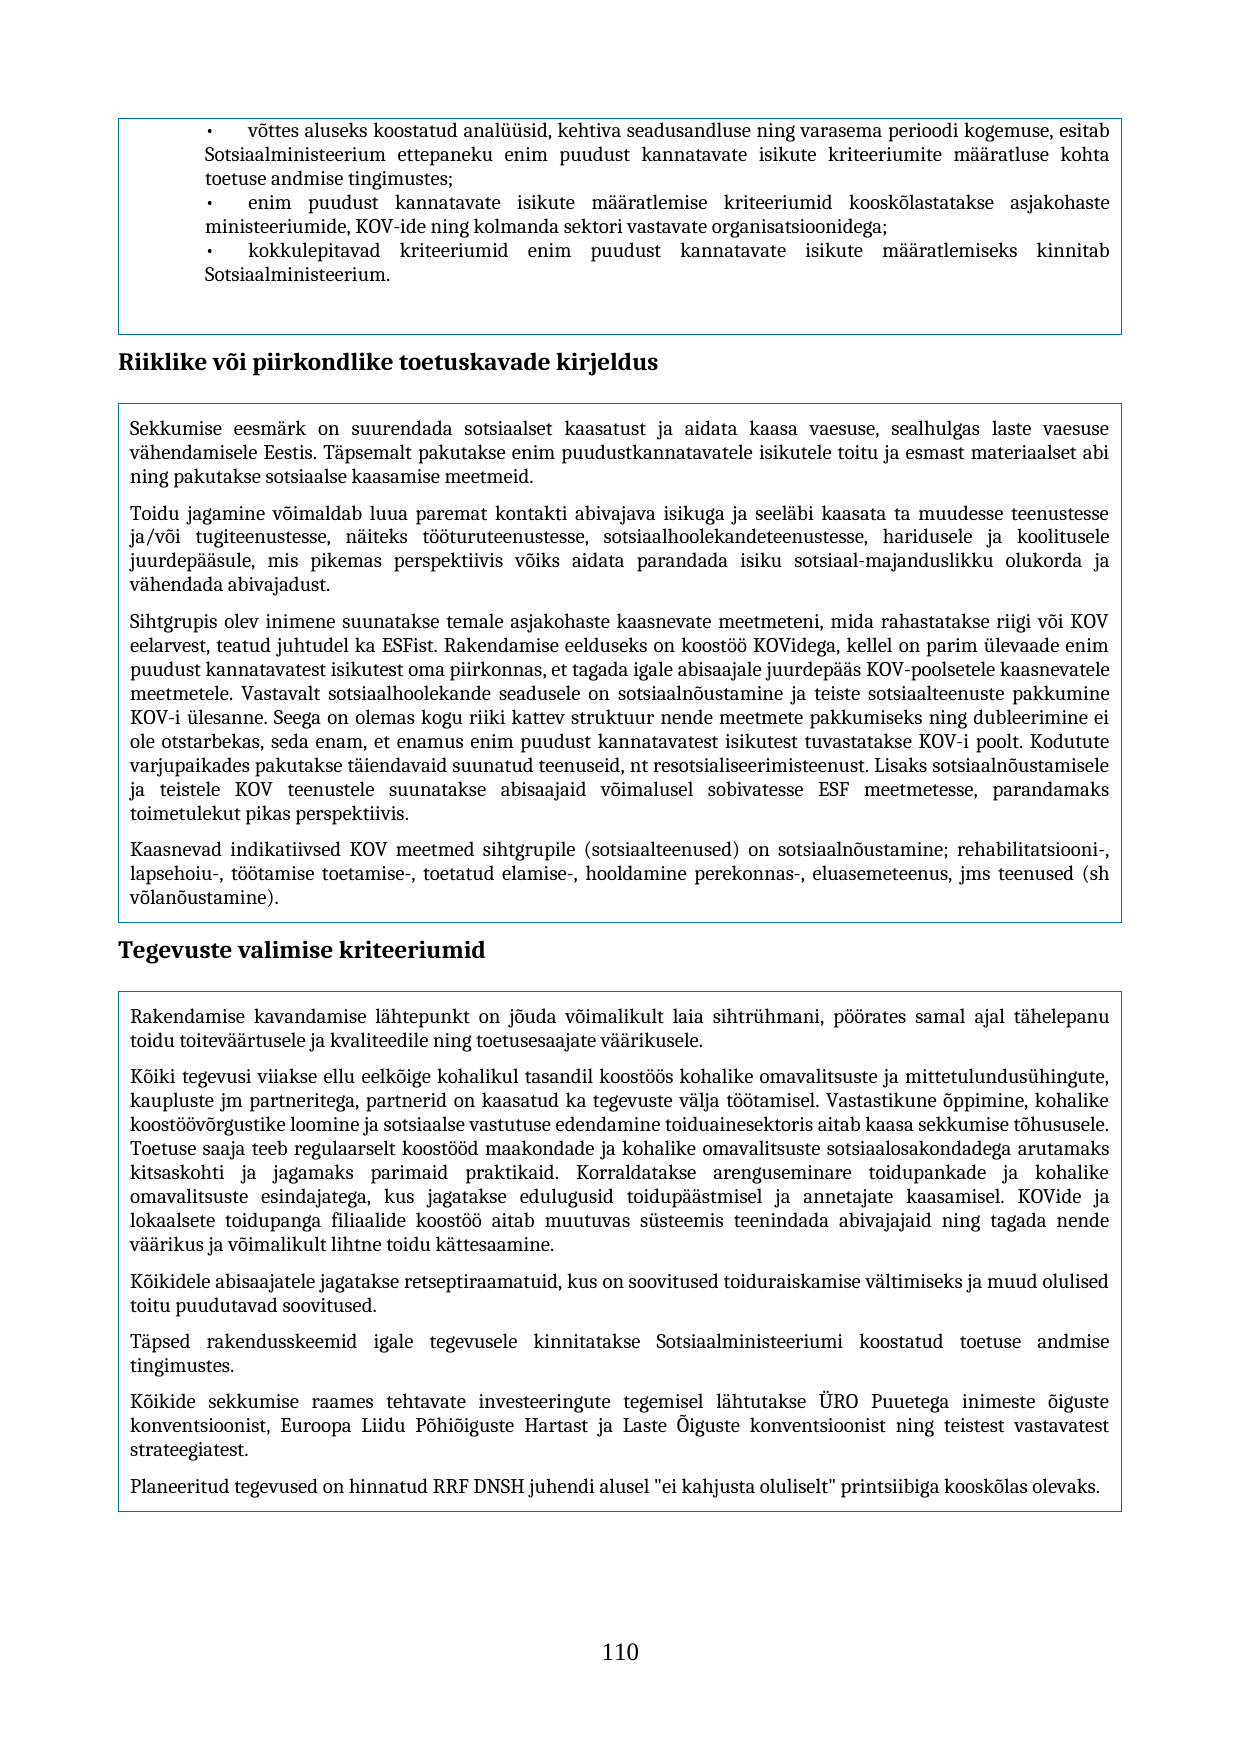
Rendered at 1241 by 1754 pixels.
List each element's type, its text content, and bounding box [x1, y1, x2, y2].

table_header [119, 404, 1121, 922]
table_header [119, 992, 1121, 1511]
text Riiklike või piirkondlike toetuskavade kirjeldus [118, 348, 1122, 376]
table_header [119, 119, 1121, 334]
text Tegevuste valimise kriteeriumid [118, 936, 1122, 964]
